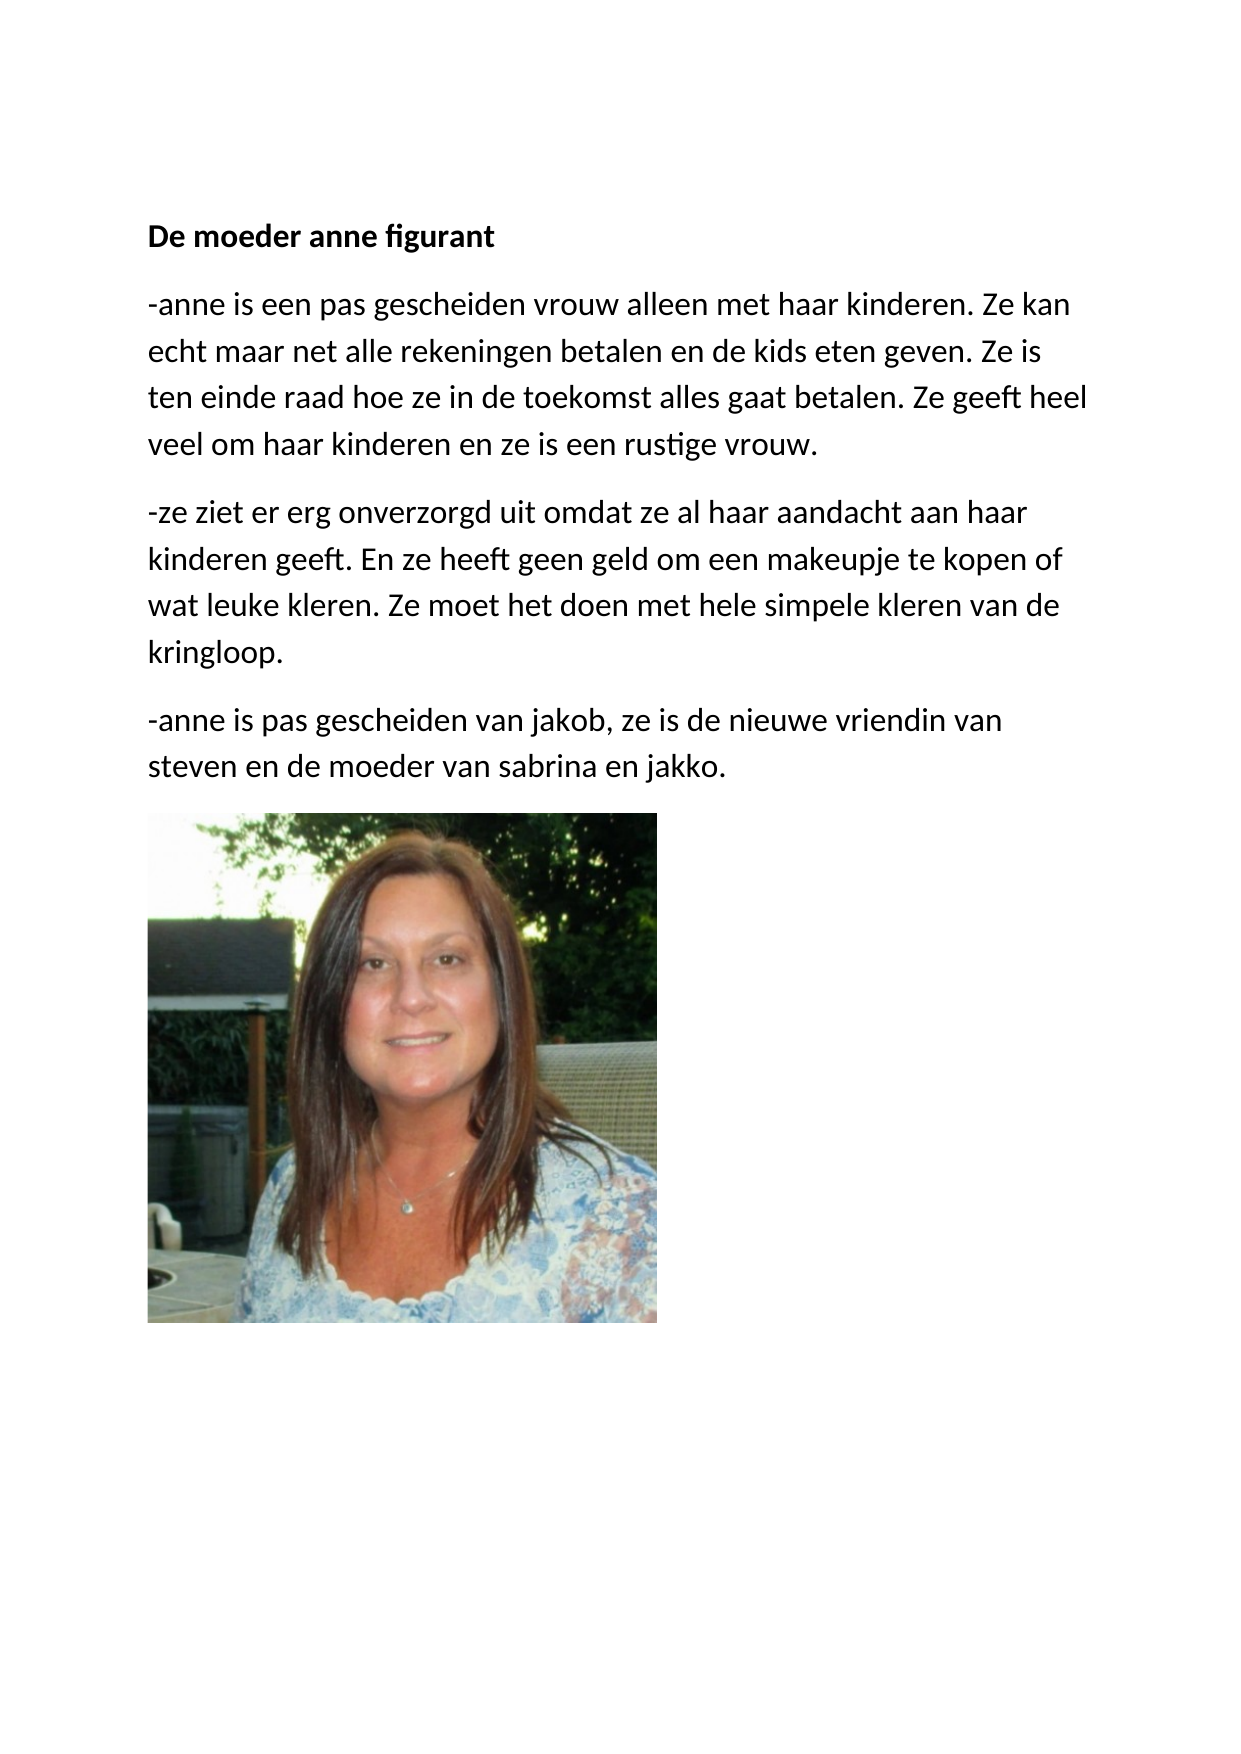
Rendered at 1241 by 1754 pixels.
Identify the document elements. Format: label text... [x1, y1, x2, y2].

picture [147, 813, 657, 1323]
text De moeder anne figurant [148, 215, 1093, 256]
text -anne is pas gescheiden van jakob, ze is de nieuwe vriendin van steven en de moeder van sabrina en jakko. [148, 699, 1093, 786]
text -ze ziet er erg onverzorgd uit omdat ze al haar aandacht aan haar kinderen geeft. En ze heeft geen geld om een makeupje te kopen of wat leuke kleren. Ze moet het doen met hele simpele kleren van de kringloop. [148, 491, 1093, 672]
text -anne is een pas gescheiden vrouw alleen met haar kinderen. Ze kan echt maar net alle rekeningen betalen en de kids eten geven. Ze is ten einde raad hoe ze in de toekomst alles gaat betalen. Ze geeft heel veel om haar kinderen en ze is een rustige vrouw. [148, 283, 1093, 464]
